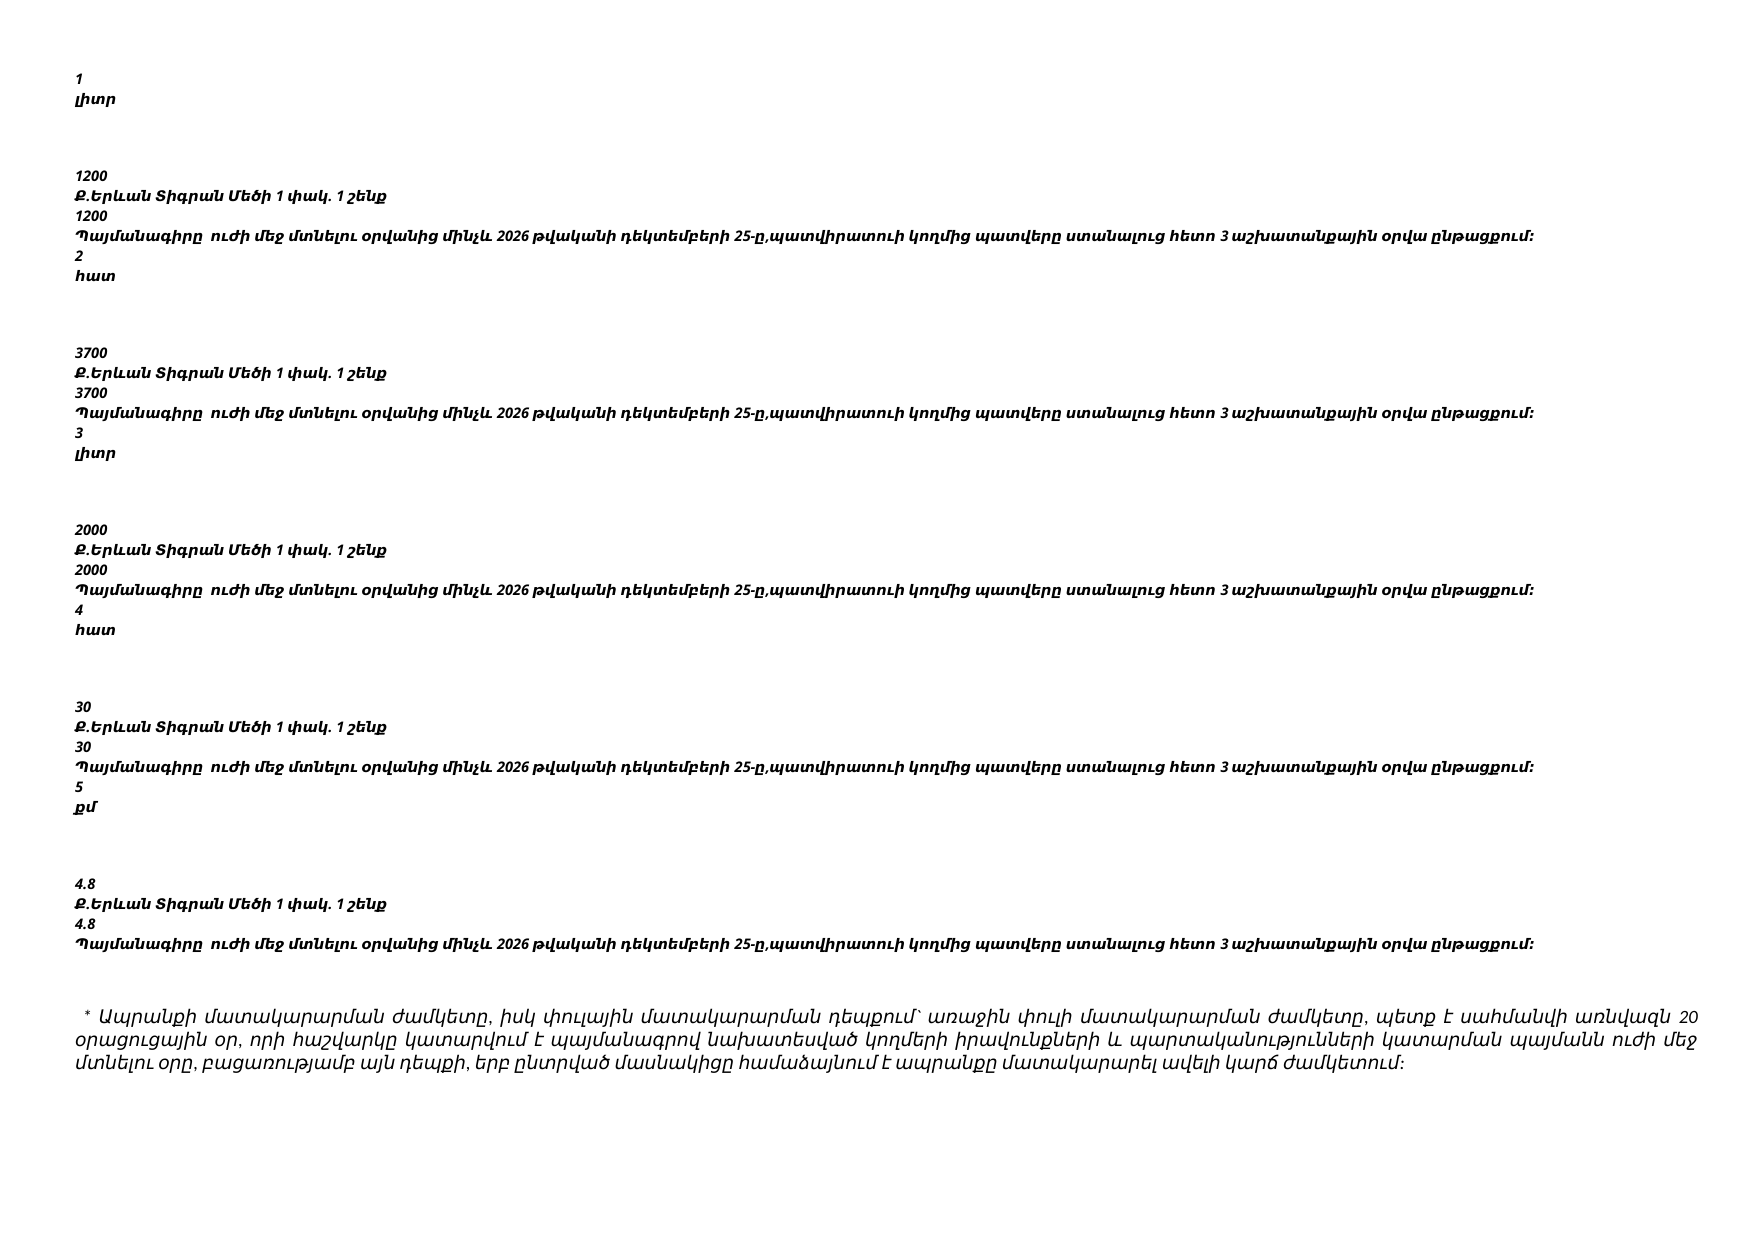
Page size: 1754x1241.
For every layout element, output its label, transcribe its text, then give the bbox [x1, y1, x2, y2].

text * Ապրանքի մատակարարման ժամկետը, իսկ փուլային մատակարարման դեպքում` առաջին փուլի մատակարարման ժամկետը, պետք է սահմանվի առնվազն 20 օրացուցային օր, որի հաշվարկը կատարվում է պայմանագրով նախատեսված կողմերի իրավունքների և պարտականությունների կատարման պայմանն ուժի մեջ մտնելու օրը, բացառությամբ այն դեպքի, երբ ընտրված մասնակիցը համաձայնում է ապրանքը մատակարարել ավելի կարճ ժամկետում: [75, 1005, 1698, 1074]
